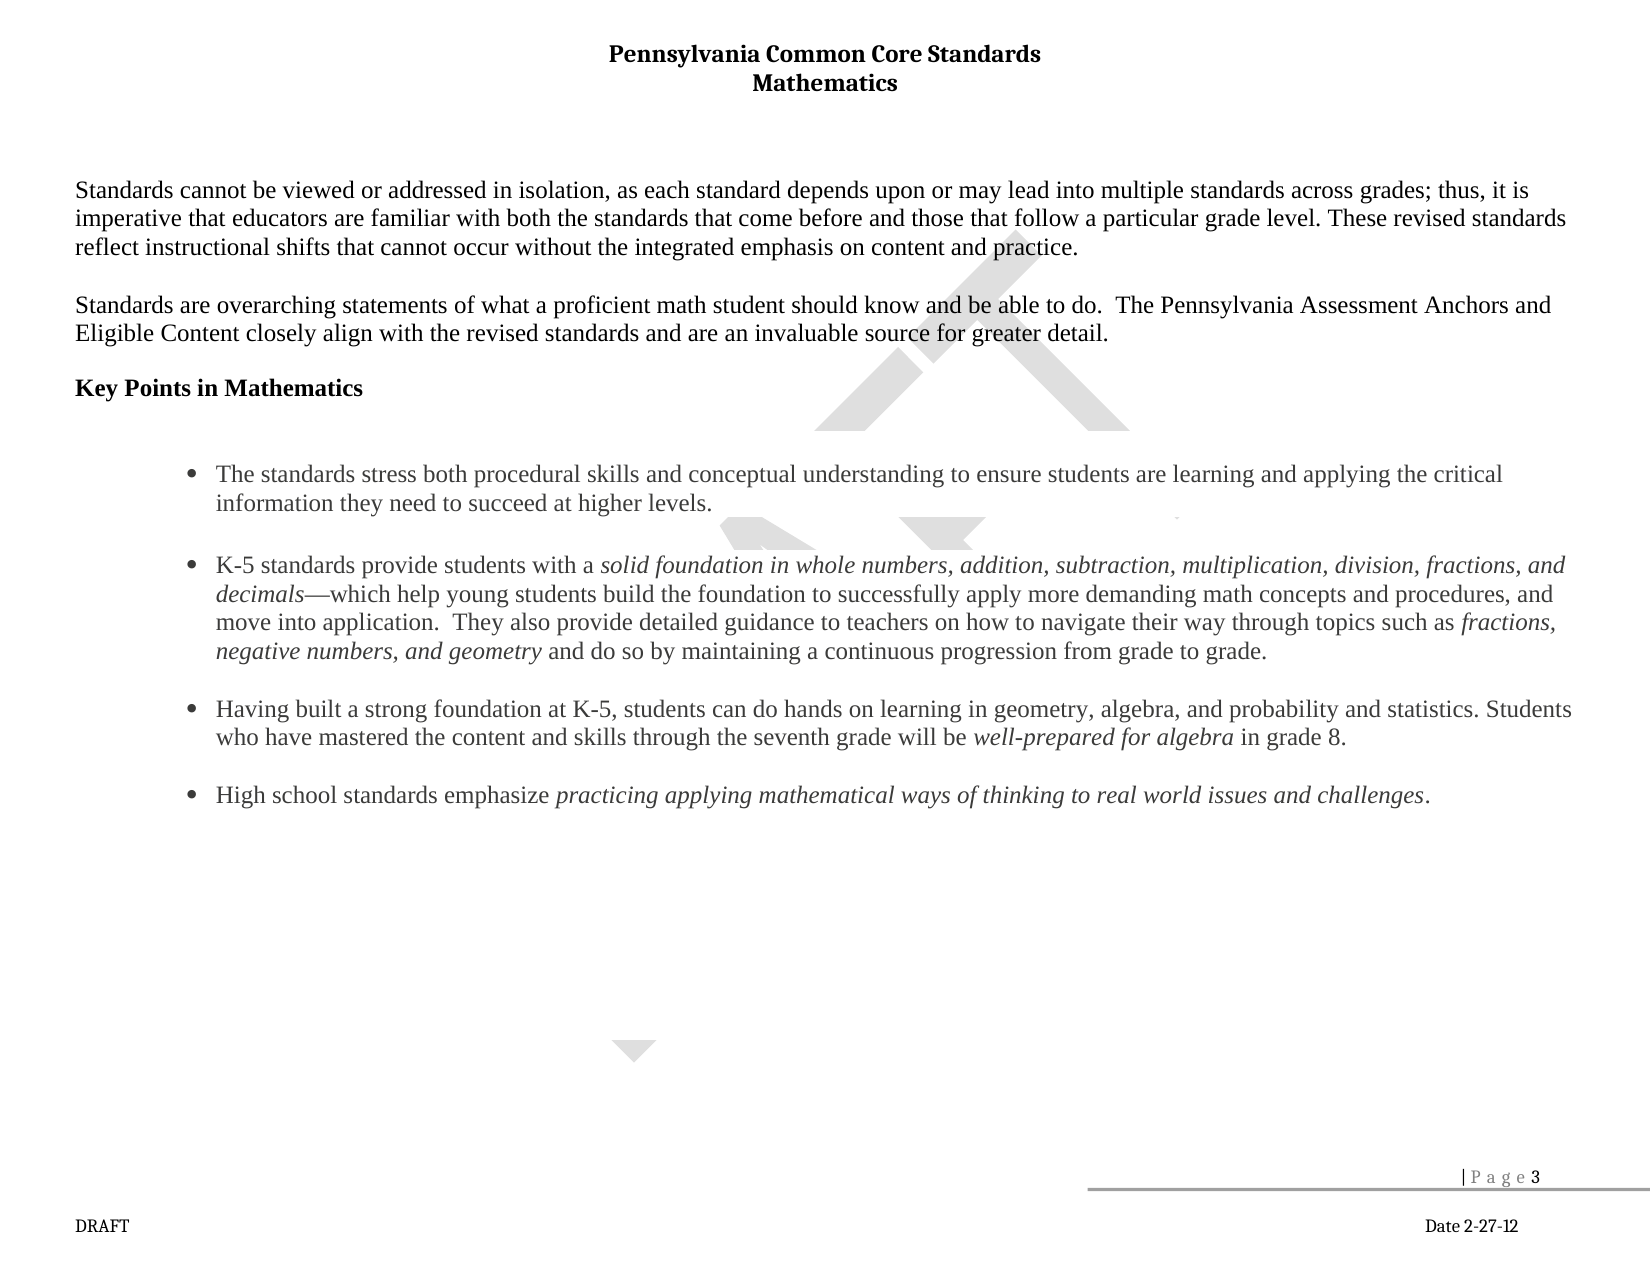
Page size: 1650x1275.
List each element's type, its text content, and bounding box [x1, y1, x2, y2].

text Key Points in Mathematics [75, 373, 1575, 401]
list Having built a strong foundation at K-5, students can do hands on learning in geometry, algebra, and probability and statistics. Students who have mastered the content and skills through the seventh grade will be well-prepared for algebra in grade 8. [187, 694, 1575, 751]
list The standards stress both procedural skills and conceptual understanding to ensure students are learning and applying the critical information they need to succeed at higher levels. [187, 459, 1575, 517]
list K-5 standards provide students with a solid foundation in whole numbers, addition, subtraction, multiplication, division, fractions, and decimals—which help young students build the foundation to successfully apply more demanding math concepts and procedures, and move into application. They also provide detailed guidance to teachers on how to navigate their way through topics such as fractions, negative numbers, and geometry and do so by maintaining a continuous progression from grade to grade. [187, 550, 1575, 665]
text Standards cannot be viewed or addressed in isolation, as each standard depends upon or may lead into multiple standards across grades; thus, it is imperative that educators are familiar with both the standards that come before and those that follow a particular grade level. These revised standards reflect instructional shifts that cannot occur without the integrated emphasis on content and practice. [75, 175, 1575, 261]
text Standards are overarching statements of what a proficient math student should know and be able to do. The Pennsylvania Assessment Anchors and Eligible Content closely align with the revised standards and are an invaluable source for greater detail. [75, 290, 1575, 347]
list High school standards emphasize practicing applying mathematical ways of thinking to real world issues and challenges. [187, 780, 1575, 809]
